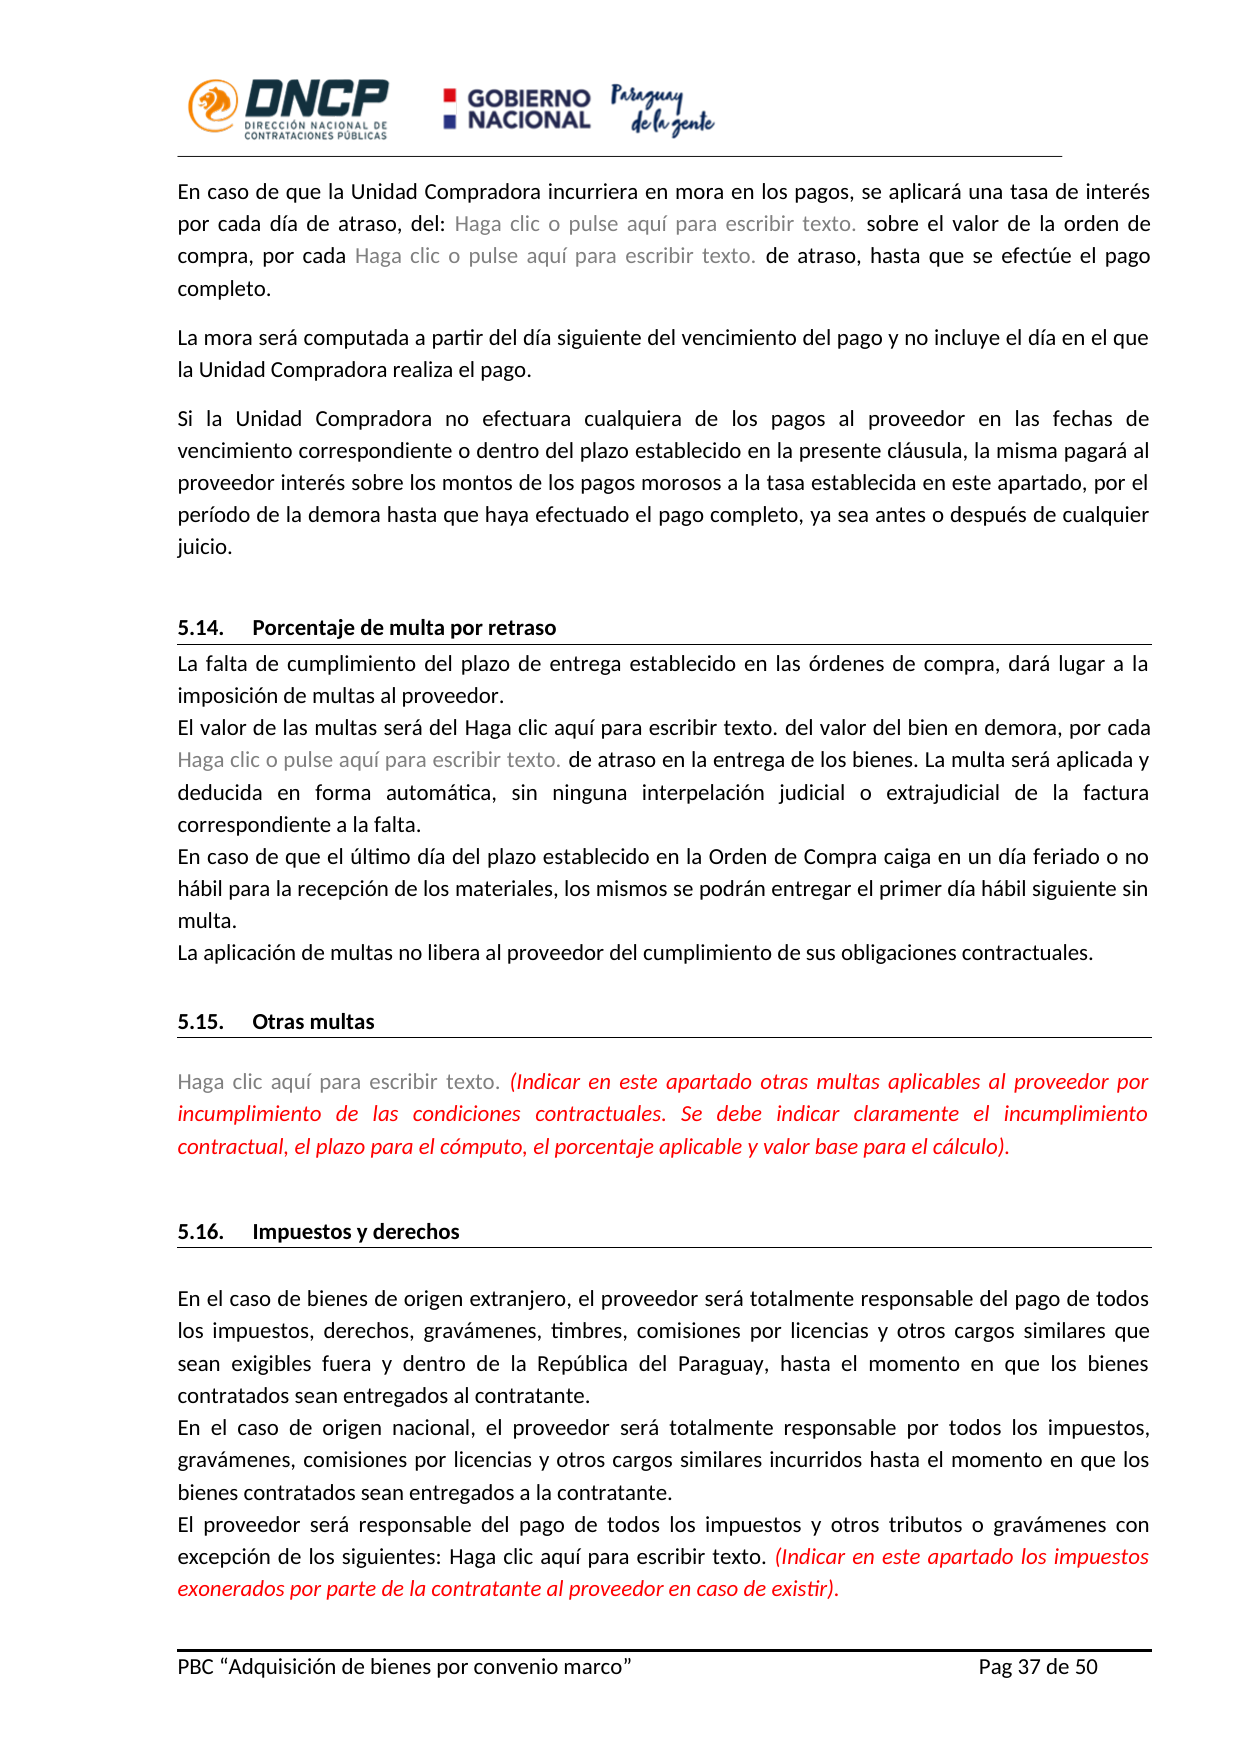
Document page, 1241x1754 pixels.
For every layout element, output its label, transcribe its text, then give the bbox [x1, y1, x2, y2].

text En caso de que el último día del plazo establecido en la Orden de Compra caiga en un día feriado o no hábil para la recepción de los materiales, los mismos se podrán entregar el primer día hábil siguiente sin multa. [177, 842, 1152, 934]
subtitle Impuestos y derechos [177, 1217, 1152, 1247]
text (Indicar en este apartado los impuestos exonerados por parte de la contratante al proveedor en caso de existir). [177, 1510, 1152, 1602]
text El valor de las multas será del del valor del bien en demora, por cada de atraso en la entrega de los bienes. La multa será aplicada y deducida en forma automática, sin ninguna interpelación judicial o extrajudicial de la factura correspondiente a la falta. [177, 713, 1152, 838]
subtitle Porcentaje de multa por retraso [177, 613, 1152, 644]
text La aplicación de multas no libera al proveedor del cumplimiento de sus obligaciones contractuales. [177, 938, 1152, 967]
text En caso de que la Unidad Compradora incurriera en mora en los pagos, se aplicará una tasa de interés por cada día de atraso, del: sobre el valor de la orden de compra, por cada de atraso, hasta que se efectúe el pago completo. [177, 177, 1152, 302]
text (Indicar en este apartado otras multas aplicables al proveedor por incumplimiento de las condiciones contractuales. Se debe indicar claramente el incumplimiento contractual, el plazo para el cómputo, el porcentaje aplicable y valor base para el cálculo). [177, 1067, 1152, 1160]
subtitle Otras multas [177, 1007, 1152, 1037]
picture [177, 73, 1063, 157]
text La falta de cumplimiento del plazo de entrega establecido en las órdenes de compra, dará lugar a la imposición de multas al proveedor. [177, 649, 1152, 709]
text Si la Unidad Compradora no efectuara cualquiera de los pagos al proveedor en las fechas de vencimiento correspondiente o dentro del plazo establecido en la presente cláusula, la misma pagará al proveedor interés sobre los montos de los pagos morosos a la tasa establecida en este apartado, por el período de la demora hasta que haya efectuado el pago completo, ya sea antes o después de cualquier juicio. [177, 404, 1152, 561]
text La mora será computada a partir del día siguiente del vencimiento del pago y no incluye el día en el que la Unidad Compradora realiza el pago. [177, 323, 1152, 383]
